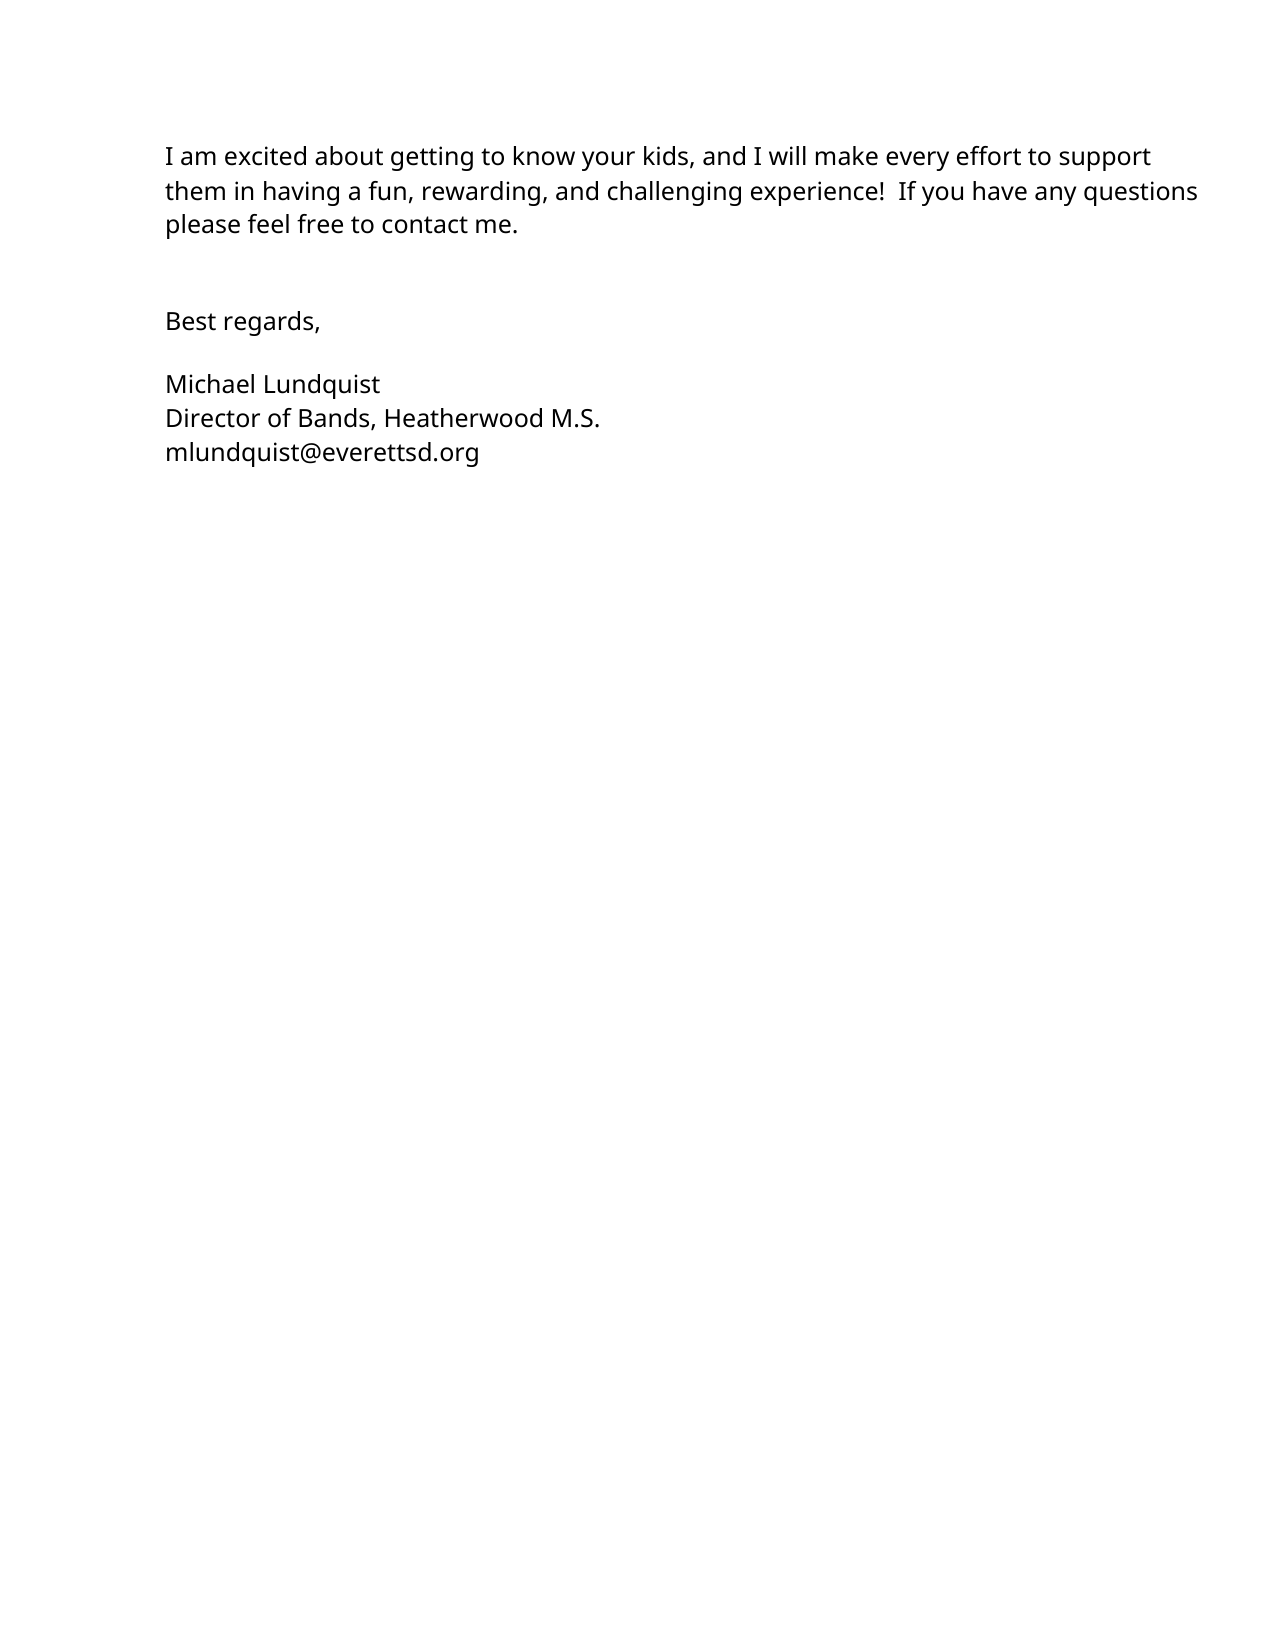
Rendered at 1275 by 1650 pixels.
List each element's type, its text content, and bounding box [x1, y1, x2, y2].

text mlundquist@everettsd.org [165, 435, 1219, 469]
text Best regards, [90, 304, 1219, 338]
text I am excited about getting to know your kids, and I will make every effort to support them in having a fun, rewarding, and challenging experience! If you have any questions please feel free to contact me. [165, 139, 1219, 241]
text Director of Bands, Heatherwood M.S. [165, 401, 1219, 435]
text Michael Lundquist [90, 367, 1219, 401]
